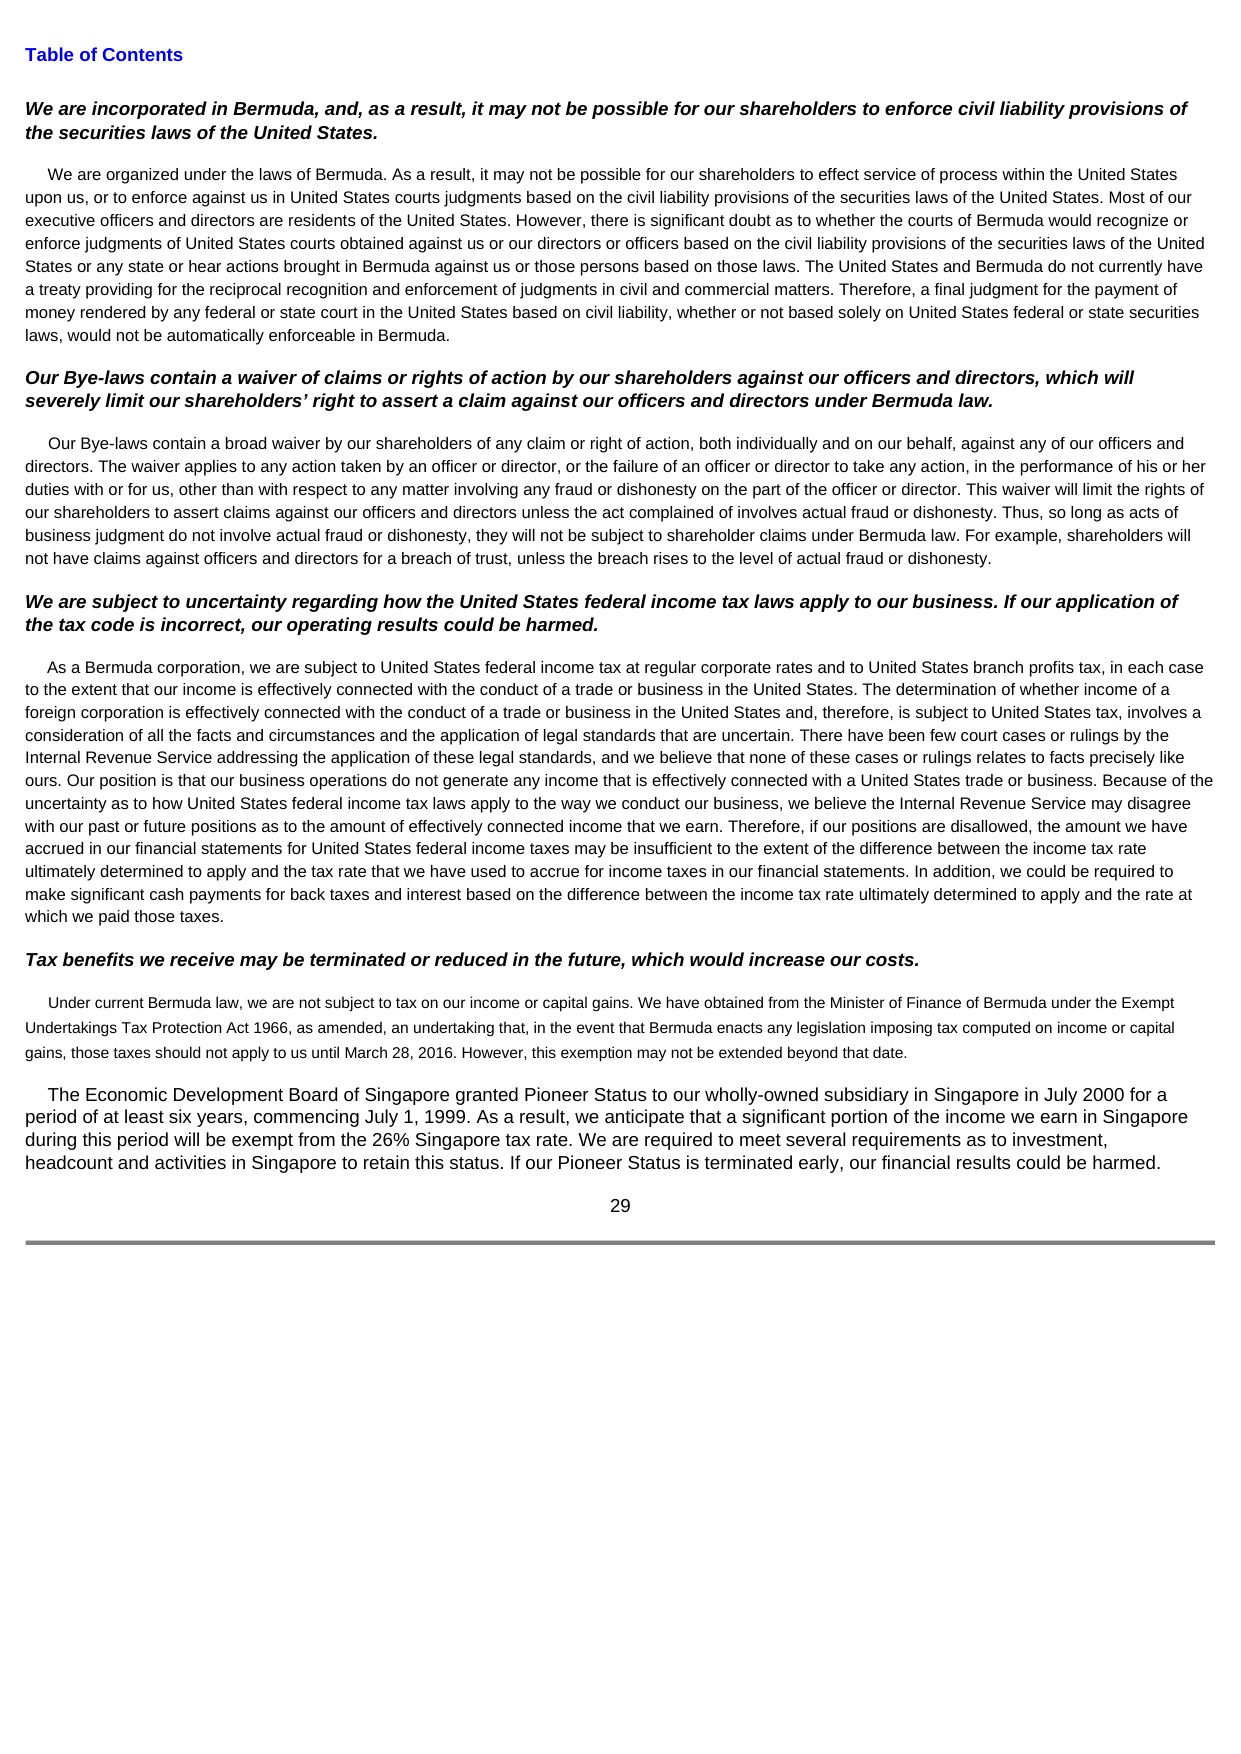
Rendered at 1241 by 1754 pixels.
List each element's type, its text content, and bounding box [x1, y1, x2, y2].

text Under current Bermuda law, we are not subject to tax on our income or capital gains. We have obtained from the Minister of Finance of Bermuda under the Exempt Undertakings Tax Protection Act 1966, as amended, an undertaking that, in the event that Bermuda enacts any legislation imposing tax computed on income or capital gains, those taxes should not apply to us until March 28, 2016. However, this exemption may not be extended beyond that date. [25, 993, 1186, 1062]
text We are subject to uncertainty regarding how the United States federal income tax laws apply to our business. If our application of the tax code is incorrect, our operating results could be harmed. [25, 590, 1190, 636]
text As a Bermuda corporation, we are subject to United States federal income tax at regular corporate rates and to United States branch profits tax, in each case to the extent that our income is effectively connected with the conduct of a trade or business in the United States. The determination of whether income of a foreign corporation is effectively connected with the conduct of a trade or business in the United States and, therefore, is subject to United States tax, involves a consideration of all the facts and circumstances and the application of legal standards that are uncertain. There have been few court cases or rulings by the Internal Revenue Service addressing the application of these legal standards, and we believe that none of these cases or rulings relates to facts precisely like ours. Our position is that our business operations do not generate any income that is effectively connected with a United States trade or business. Because of the uncertainty as to how United States federal income tax laws apply to the way we conduct our business, we believe the Internal Revenue Service may disagree with our past or future positions as to the amount of effectively connected income that we earn. Therefore, if our positions are disallowed, the amount we have accrued in our financial statements for United States federal income taxes may be insufficient to the extent of the difference between the income tax rate ultimately determined to apply and the tax rate that we have used to accrue for income taxes in our financial statements. In addition, we could be required to make significant cash payments for back taxes and interest based on the difference between the income tax rate ultimately determined to apply and the rate at which we paid those taxes. [25, 657, 1215, 926]
text We are organized under the laws of Bermuda. As a result, it may not be possible for our shareholders to effect service of process within the United States upon us, or to enforce against us in United States courts judgments based on the civil liability provisions of the securities laws of the United States. Most of our executive officers and directors are residents of the United States. However, there is significant doubt as to whether the courts of Bermuda would recognize or enforce judgments of United States courts obtained against us or our directors or officers based on the civil liability provisions of the securities laws of the United States or any state or hear actions brought in Bermuda against us or those persons based on those laws. The United States and Bermuda do not currently have a treaty providing for the reciprocal recognition and enforcement of judgments in civil and commercial matters. Therefore, a final judgment for the payment of money rendered by any federal or state court in the United States based on civil liability, whether or not based solely on United States federal or state securities laws, would not be automatically enforceable in Bermuda. [25, 165, 1211, 345]
text Our Bye-laws contain a broad waiver by our shareholders of any claim or right of action, both individually and on our behalf, against any of our officers and directors. The waiver applies to any action taken by an officer or director, or the failure of an officer or director to take any action, in the performance of his or her duties with or for us, other than with respect to any matter involving any fraud or dishonesty on the part of the officer or director. This waiver will limit the rights of our shareholders to assert claims against our officers and directors unless the act complained of involves actual fraud or dishonesty. Thus, so long as acts of business judgment do not involve actual fraud or dishonesty, they will not be subject to shareholder claims under Bermuda law. For example, shareholders will not have claims against officers and directors for a breach of trust, unless the breach rises to the level of actual fraud or dishonesty. [25, 433, 1215, 568]
text Tax benefits we receive may be terminated or reduced in the future, which would increase our costs. [25, 948, 1215, 970]
text Table of Contents [25, 44, 1215, 65]
text We are incorporated in Bermuda, and, as a result, it may not be possible for our shareholders to enforce civil liability provisions of the securities laws of the United States. [25, 98, 1199, 143]
text 29 [25, 1195, 1215, 1217]
text Our Bye-laws contain a waiver of claims or rights of action by our shareholders against our officers and directors, which will severely limit our shareholders’ right to assert a claim against our officers and directors under Bermuda law. [25, 366, 1213, 412]
text The Economic Development Board of Singapore granted Pioneer Status to our wholly-owned subsidiary in Singapore in July 2000 for a period of at least six years, commencing July 1, 1999. As a result, we anticipate that a significant portion of the income we earn in Singapore during this period will be exempt from the 26% Singapore tax rate. We are required to meet several requirements as to investment, headcount and activities in Singapore to retain this status. If our Pioneer Status is terminated early, our financial results could be harmed. [25, 1083, 1199, 1173]
picture [25, 1240, 1215, 1245]
